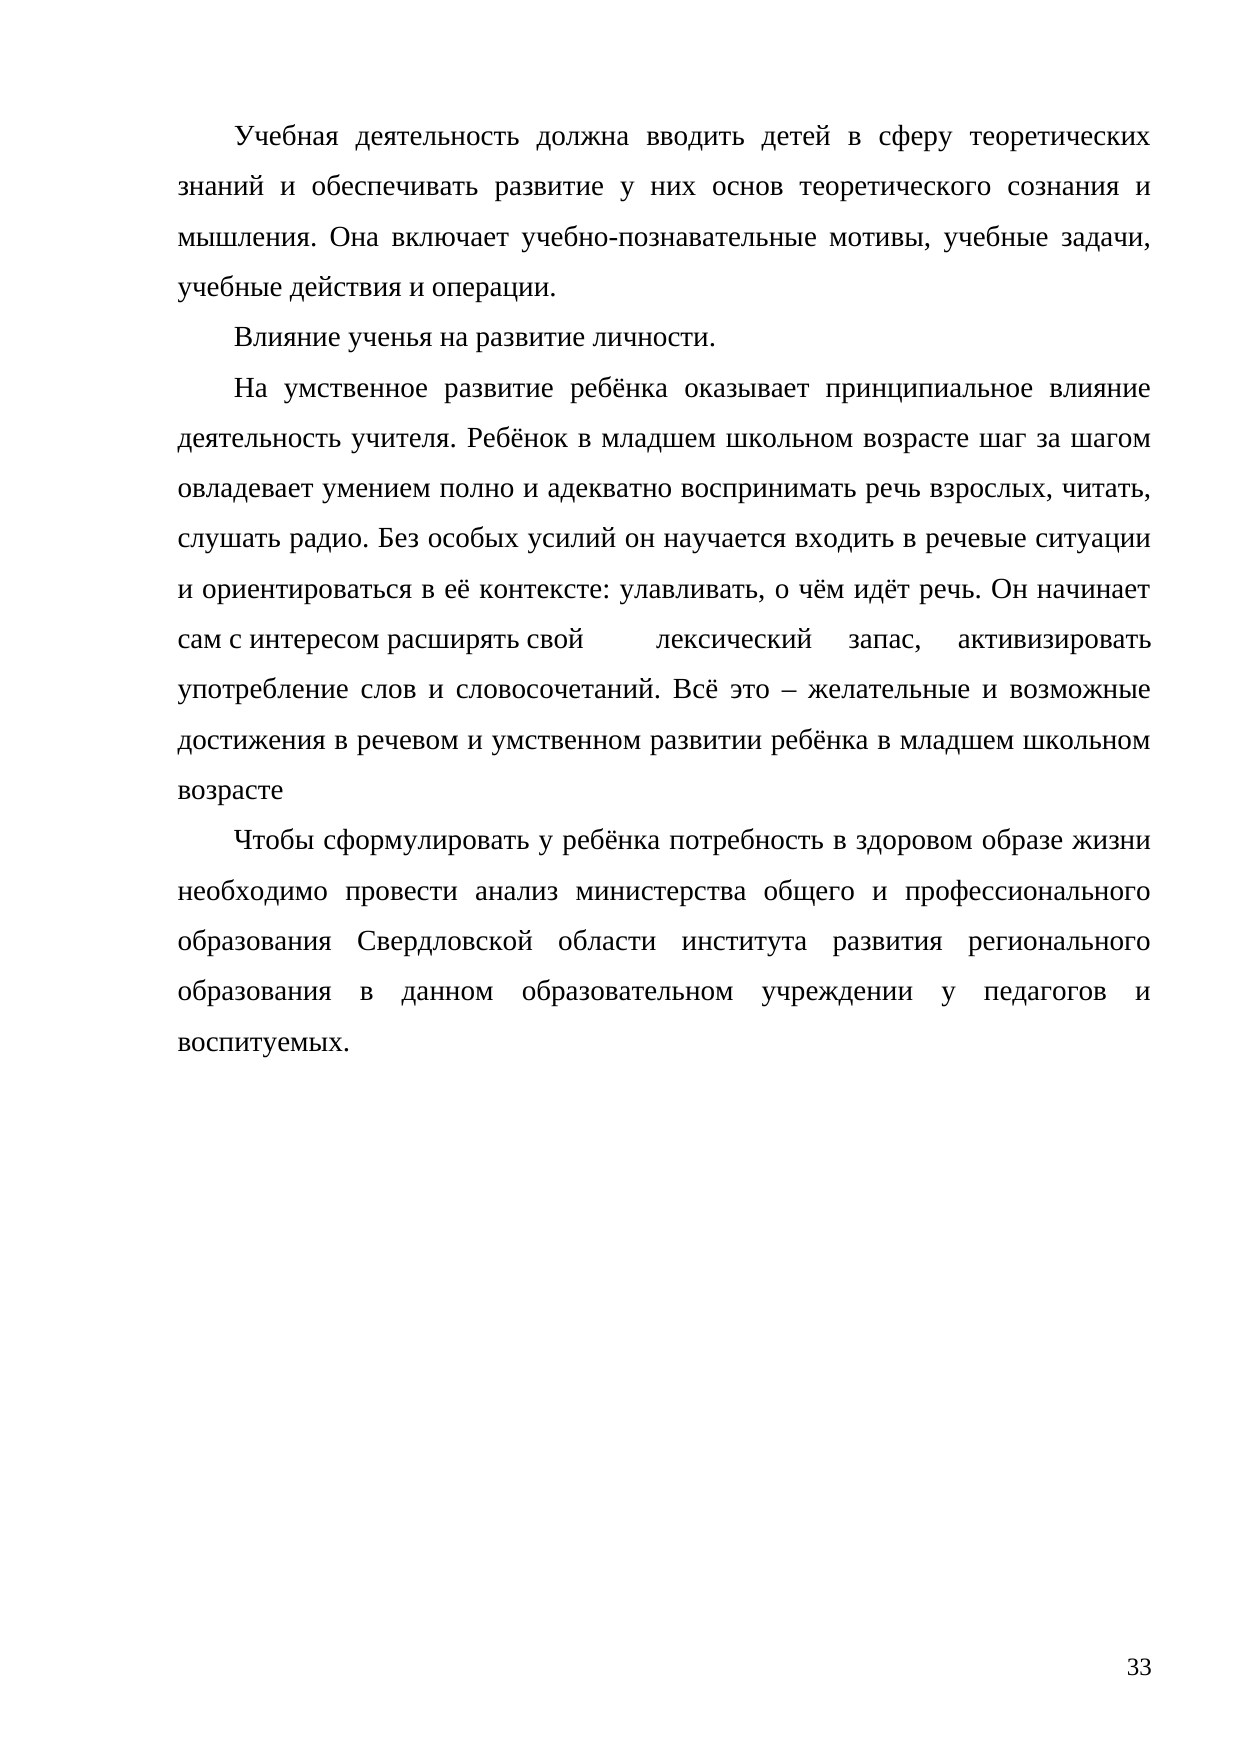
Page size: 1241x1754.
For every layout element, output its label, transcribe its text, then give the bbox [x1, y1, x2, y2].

text На умственное развитие ребёнка оказывает принципиальное влияние деятельность учителя. Ребёнок в младшем школьном возрасте шаг за шагом овладевает умением полно и адекватно воспринимать речь взрослых, читать, слушать радио. Без особых усилий он научается входить в речевые ситуации и ориентироваться в её контексте: улавливать, о чём идёт речь. Он начинает сам с интересом расширять свой лексический запас, активизировать употребление слов и словосочетаний. Всё это – желательные и возможные достижения в речевом и умственном развитии ребёнка в младшем школьном возрасте [177, 370, 1152, 806]
text Влияние ученья на развитие личности. [177, 319, 1152, 353]
text Учебная деятельность должна вводить детей в сферу теоретических знаний и обеспечивать развитие у них основ теоретического сознания и мышления. Она включает учебно-познавательные мотивы, учебные задачи, учебные действия и операции. [177, 118, 1152, 303]
text Чтобы сформулировать у ребёнка потребность в здоровом образе жизни необходимо провести анализ министерства общего и профессионального образования Свердловской области института развития регионального образования в данном образовательном учреждении у педагогов и воспитуемых. [177, 822, 1152, 1057]
